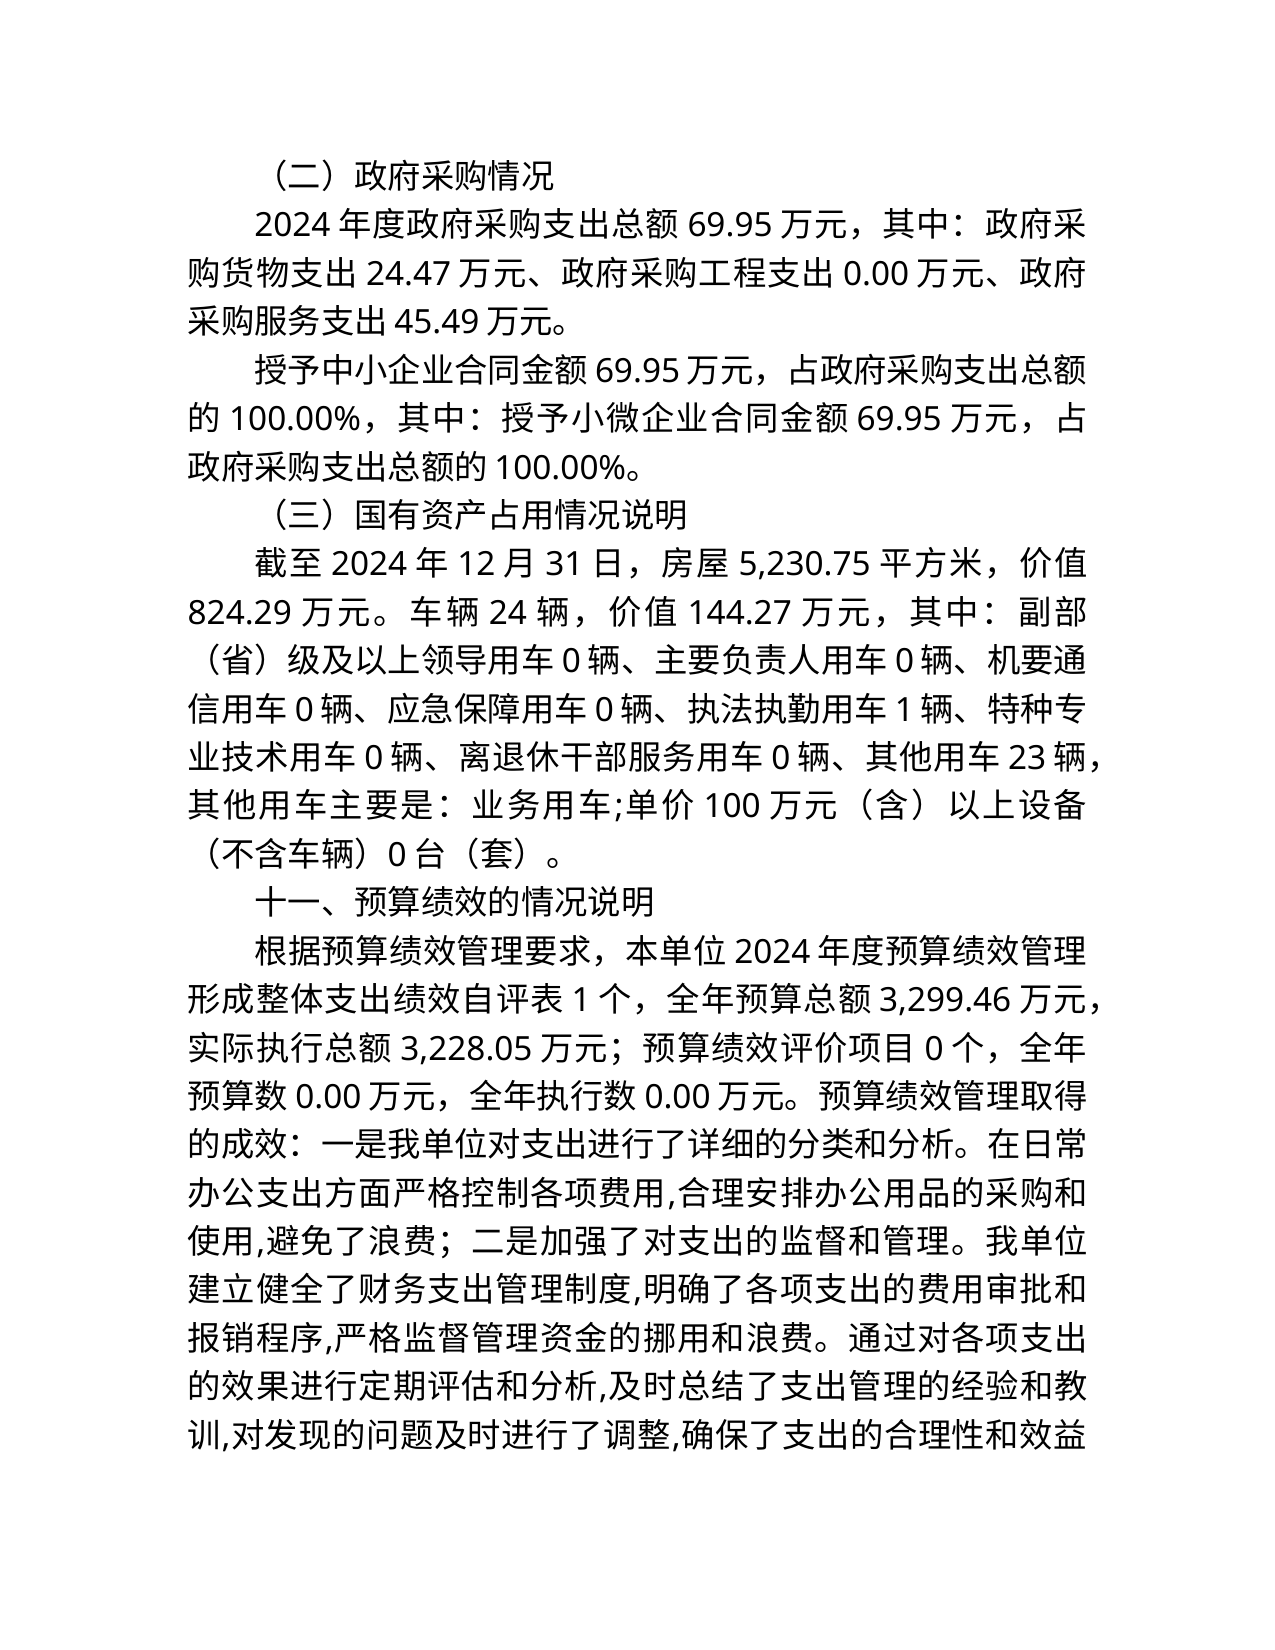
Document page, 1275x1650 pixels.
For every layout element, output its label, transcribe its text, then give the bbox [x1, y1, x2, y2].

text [187, 924, 1087, 1457]
text 十一、预算绩效的情况说明 [187, 876, 1087, 924]
text （三）国有资产占用情况说明 [187, 489, 1087, 537]
text 授予中小企业合同金额69.95万元，占政府采购支出总额的100.00%，其中：授予小微企业合同金额69.95万元，占政府采购支出总额的100.00%。 [187, 343, 1087, 489]
text （二）政府采购情况 [187, 150, 1087, 198]
text 截至2024年12月31日，房屋5,230.75平方米，价值824.29万元。车辆24辆，价值144.27万元，其中：副部（省）级及以上领导用车0辆、主要负责人用车0辆、机要通信用车0辆、应急保障用车0辆、执法执勤用车1辆、特种专业技术用车0辆、离退休干部服务用车0辆、其他用车23辆，其他用车主要是：业务用车;单价100万元（含）以上设备（不含车辆）0台（套）。 [187, 537, 1087, 876]
text 2024年度政府采购支出总额69.95万元，其中：政府采购货物支出24.47万元、政府采购工程支出0.00万元、政府采购服务支出45.49万元。 [187, 198, 1087, 343]
